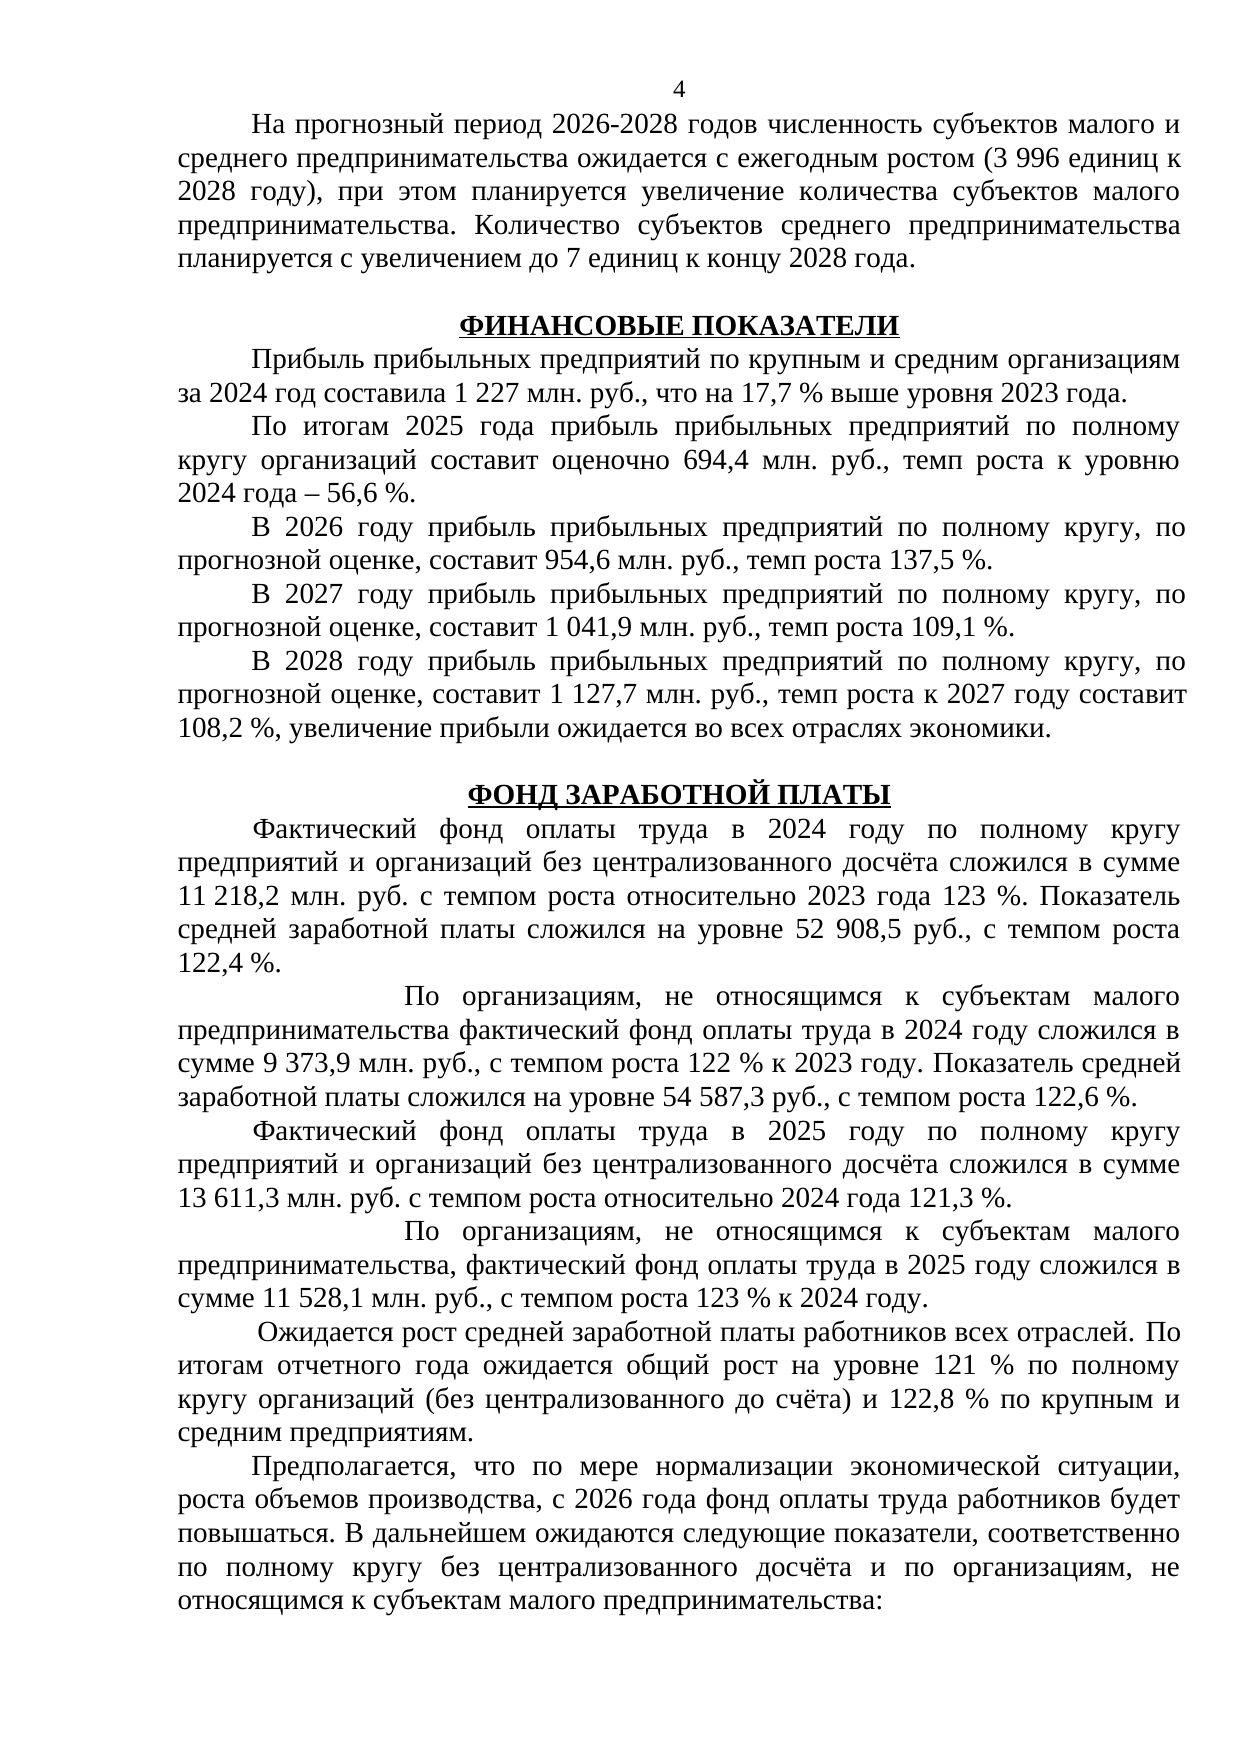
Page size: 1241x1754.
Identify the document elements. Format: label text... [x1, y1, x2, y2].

text По итогам 2025 года прибыль прибыльных предприятий по полному кругу организаций составит оценочно 694,4 млн. руб., темп роста к уровню 2024 года – 56,6 %. [177, 408, 1181, 509]
text В 2026 году прибыль прибыльных предприятий по полному кругу, по прогнозной оценке, составит 954,6 млн. руб., темп роста 137,5 %. [177, 509, 1187, 576]
text Предполагается, что по мере нормализации экономической ситуации, роста объемов производства, с 2026 года фонд оплаты труда работников будет повышаться. В дальнейшем ожидаются следующие показатели, соответственно по полному кругу без централизованного досчёта и по организациям, не относящимся к субъектам малого предпринимательства: [177, 1448, 1181, 1616]
text В 2028 году прибыль прибыльных предприятий по полному кругу, по прогнозной оценке, составит 1 127,7 млн. руб., темп роста к 2027 году составит 108,2 %, увеличение прибыли ожидается во всех отраслях экономики. [177, 643, 1187, 744]
text По организациям, не относящимся к субъектам малого предпринимательства, фактический фонд оплаты труда в 2025 году сложился в сумме 11 528,1 млн. руб., с темпом роста 123 % к 2024 году. [177, 1213, 1181, 1314]
text Фактический фонд оплаты труда в 2025 году по полному кругу предприятий и организаций без централизованного досчёта сложился в сумме 13 611,3 млн. руб. с темпом роста относительно 2024 года 121,3 %. [177, 1113, 1181, 1213]
text По организациям, не относящимся к субъектам малого предпринимательства фактический фонд оплаты труда в 2024 году сложился в сумме 9 373,9 млн. руб., с темпом роста 122 % к 2023 году. Показатель средней заработной платы сложился на уровне 54 587,3 руб., с темпом роста 122,6 %. [177, 978, 1181, 1113]
text ФОНД ЗАРАБОТНОЙ ПЛАТЫ [177, 777, 1181, 811]
text На прогнозный период 2026-2028 годов численность субъектов малого и среднего предпринимательства ожидается с ежегодным ростом (3 996 единиц к 2028 году), при этом планируется увеличение количества субъектов малого предпринимательства. Количество субъектов среднего предпринимательства планируется с увеличением до 7 единиц к концу 2028 года. [177, 106, 1181, 274]
text Ожидается рост средней заработной платы работников всех отраслей. По итогам отчетного года ожидается общий рост на уровне 121 % по полному кругу организаций (без централизованного до счёта) и 122,8 % по крупным и средним предприятиям. [177, 1314, 1181, 1448]
text ФИНАНСОВЫЕ ПОКАЗАТЕЛИ [177, 308, 1181, 341]
text В 2027 году прибыль прибыльных предприятий по полному кругу, по прогнозной оценке, составит 1 041,9 млн. руб., темп роста 109,1 %. [177, 576, 1187, 643]
text Фактический фонд оплаты труда в 2024 году по полному кругу предприятий и организаций без централизованного досчёта сложился в сумме 11 218,2 млн. руб. с темпом роста относительно 2023 года 123 %. Показатель средней заработной платы сложился на уровне 52 908,5 руб., с темпом роста 122,4 %. [177, 811, 1181, 978]
text Прибыль прибыльных предприятий по крупным и средним организациям за 2024 год составила 1 227 млн. руб., что на 17,7 % выше уровня 2023 года. [177, 341, 1181, 408]
